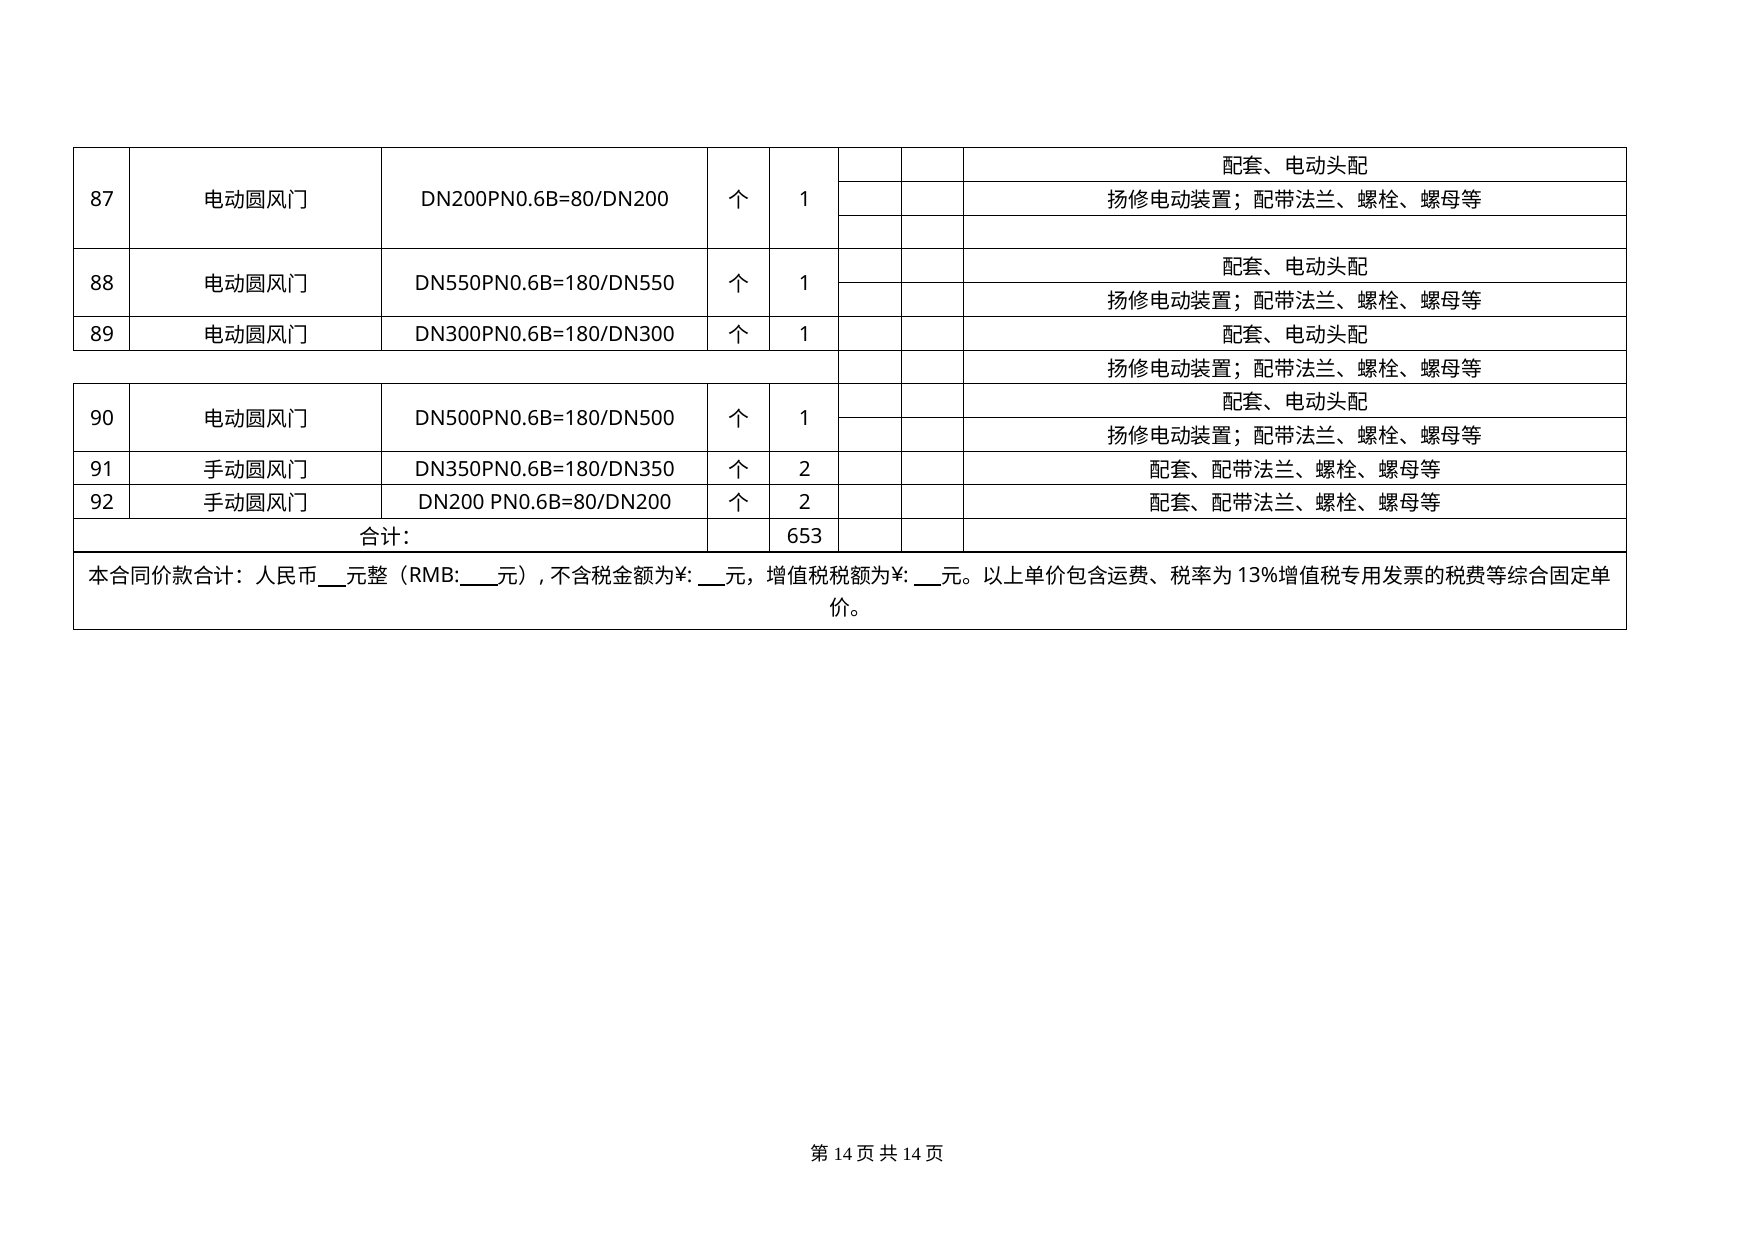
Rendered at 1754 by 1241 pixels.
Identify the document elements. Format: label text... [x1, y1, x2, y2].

table_cell 电动圆风门 [130, 148, 381, 248]
table_cell [902, 216, 963, 248]
table_cell [839, 182, 901, 214]
table_cell [902, 249, 963, 282]
table_cell [902, 418, 963, 451]
table_cell [964, 519, 1626, 551]
table_cell [839, 249, 901, 282]
table_cell 扬修电动装置；配带法兰、螺栓、螺母等 [964, 351, 1626, 383]
table_cell 手动圆风门 [130, 485, 381, 518]
table_cell 扬修电动装置；配带法兰、螺栓、螺母等 [964, 418, 1626, 451]
table_cell [902, 452, 963, 484]
table_cell 92 [74, 485, 129, 518]
table_cell DN300PN0.6B=180/DN300 [382, 317, 707, 350]
table_cell 本合同价款合计：人民币 元整（RMB: 元）, 不含税金额为¥: 元，增值税税额为¥: 元。以上单价包含运费、税率为13%增值税专用发票的税费等综合固定单价。 [74, 553, 1626, 628]
table_cell [902, 384, 963, 417]
table_cell 电动圆风门 [130, 249, 381, 316]
table_cell [839, 351, 901, 383]
table_cell [902, 317, 963, 350]
table_cell [839, 485, 901, 518]
table_cell [902, 182, 963, 214]
table_cell [902, 283, 963, 316]
table_cell 个 [708, 317, 769, 350]
table_cell [839, 519, 901, 551]
table_cell 配套、电动头配 [964, 317, 1626, 350]
table_cell 合计： [74, 519, 707, 551]
table_cell 88 [74, 249, 129, 316]
table_cell [839, 148, 901, 181]
table_cell DN200 PN0.6B=80/DN200 [382, 485, 707, 518]
table_cell 扬修电动装置；配带法兰、螺栓、螺母等 [964, 283, 1626, 316]
table_cell 个 [708, 452, 769, 484]
table_cell 个 [708, 384, 769, 451]
table_cell [902, 148, 963, 181]
table_cell 配套、电动头配 [964, 384, 1626, 417]
table_cell 1 [770, 384, 838, 451]
table_cell [902, 485, 963, 518]
table_cell [902, 519, 963, 551]
table_cell DN350PN0.6B=180/DN350 [382, 452, 707, 484]
table_cell DN550PN0.6B=180/DN550 [382, 249, 707, 316]
table_cell 配套、配带法兰、螺栓、螺母等 [964, 485, 1626, 518]
table_cell 653 [770, 519, 838, 551]
table_cell 配套、配带法兰、螺栓、螺母等 [964, 452, 1626, 484]
table_cell [839, 384, 901, 417]
table_cell [839, 216, 901, 248]
table_cell 1 [770, 148, 838, 248]
table_cell [839, 317, 901, 350]
table_cell 个 [708, 485, 769, 518]
table_cell 89 [74, 317, 129, 350]
table_cell [839, 452, 901, 484]
table_cell [839, 418, 901, 451]
table_cell 扬修电动装置；配带法兰、螺栓、螺母等 [964, 182, 1626, 214]
table_cell DN500PN0.6B=180/DN500 [382, 384, 707, 451]
table_cell [708, 519, 769, 551]
table_cell DN200PN0.6B=80/DN200 [382, 148, 707, 248]
table_cell 配套、电动头配 [964, 148, 1626, 181]
table_cell [964, 216, 1626, 248]
table_cell 91 [74, 452, 129, 484]
table_cell 配套、电动头配 [964, 249, 1626, 282]
table_cell [902, 351, 963, 383]
table_cell 2 [770, 485, 838, 518]
table_cell 1 [770, 249, 838, 316]
table_cell 电动圆风门 [130, 384, 381, 451]
table_cell 个 [708, 249, 769, 316]
table_cell 90 [74, 384, 129, 451]
table_cell 个 [708, 148, 769, 248]
table_cell 87 [74, 148, 129, 248]
table_cell 手动圆风门 [130, 452, 381, 484]
table_cell 1 [770, 317, 838, 350]
table_cell [839, 283, 901, 316]
table_cell 2 [770, 452, 838, 484]
table_cell 电动圆风门 [130, 317, 381, 350]
